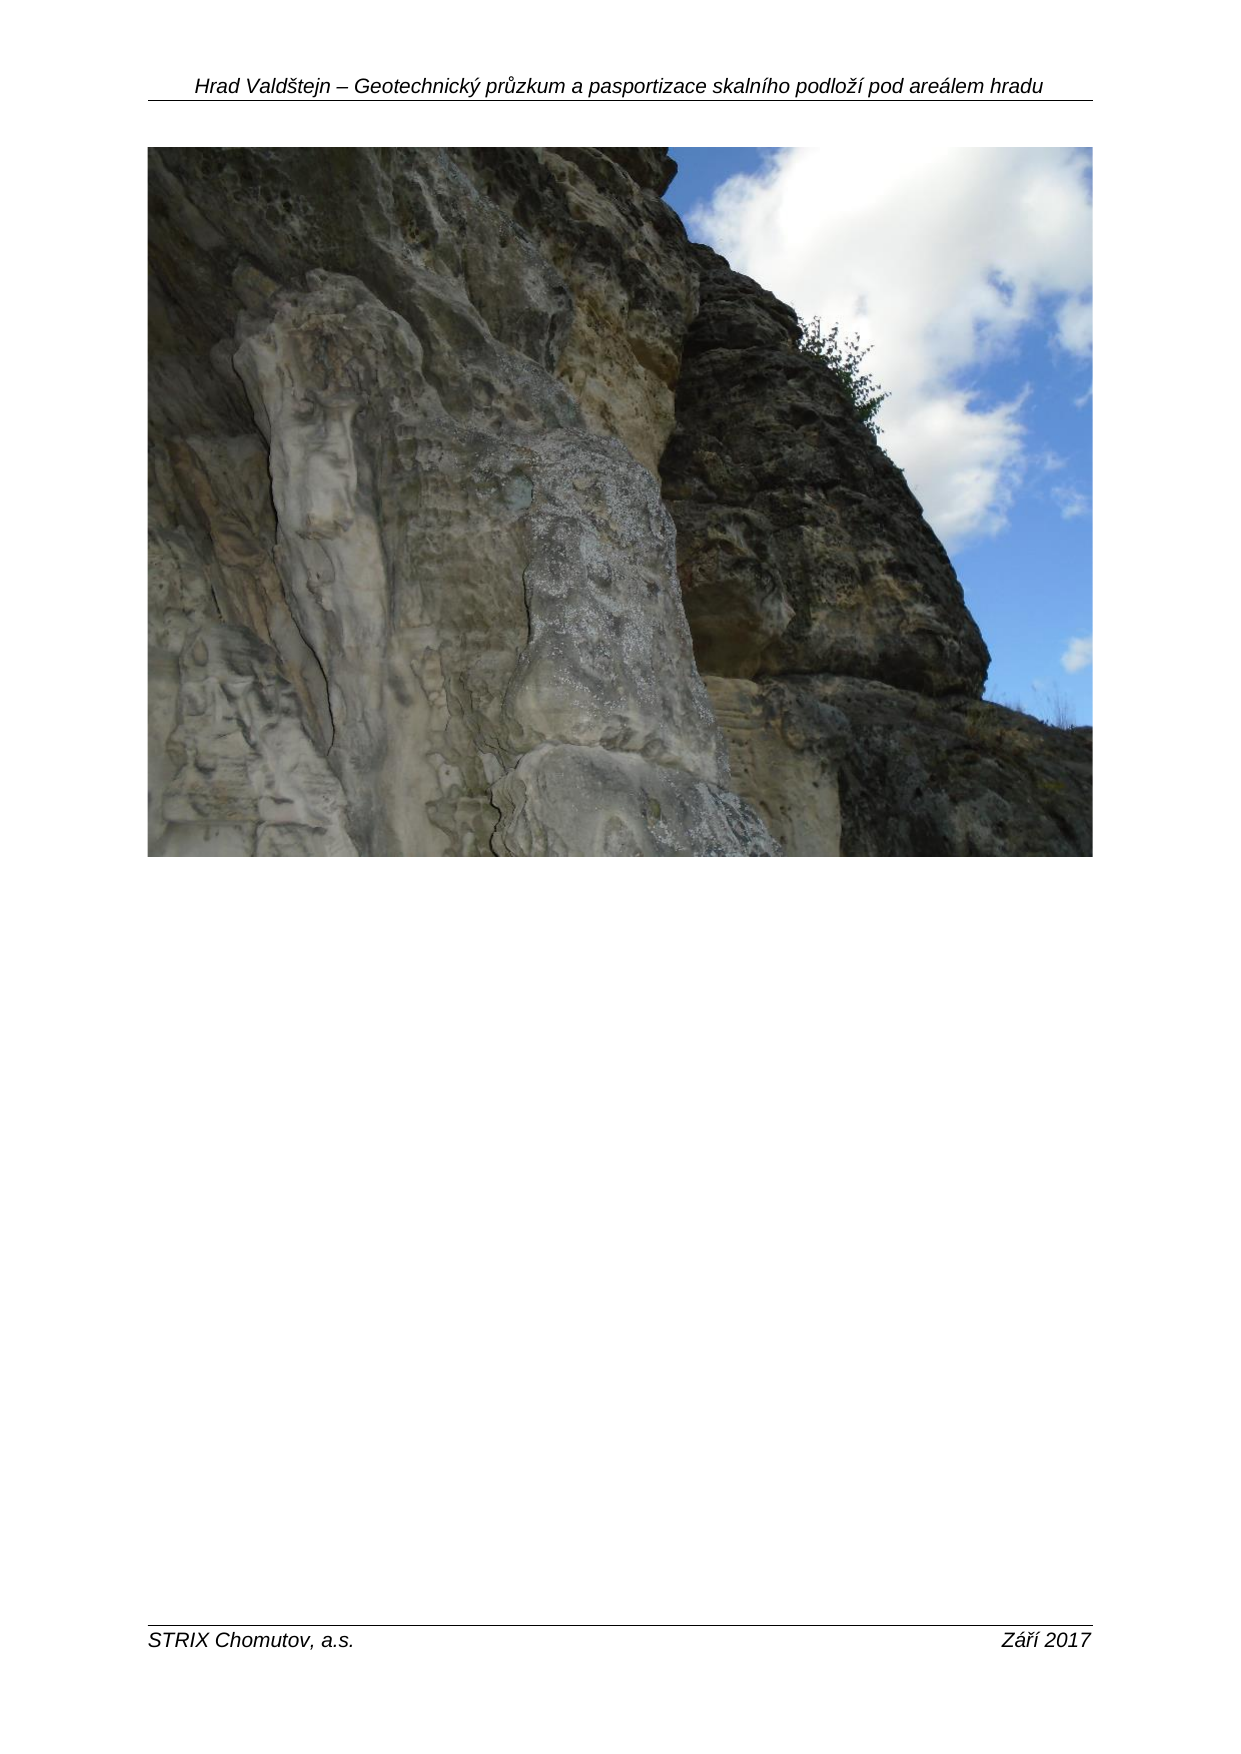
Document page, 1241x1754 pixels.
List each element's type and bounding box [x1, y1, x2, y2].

picture [147, 147, 1093, 857]
